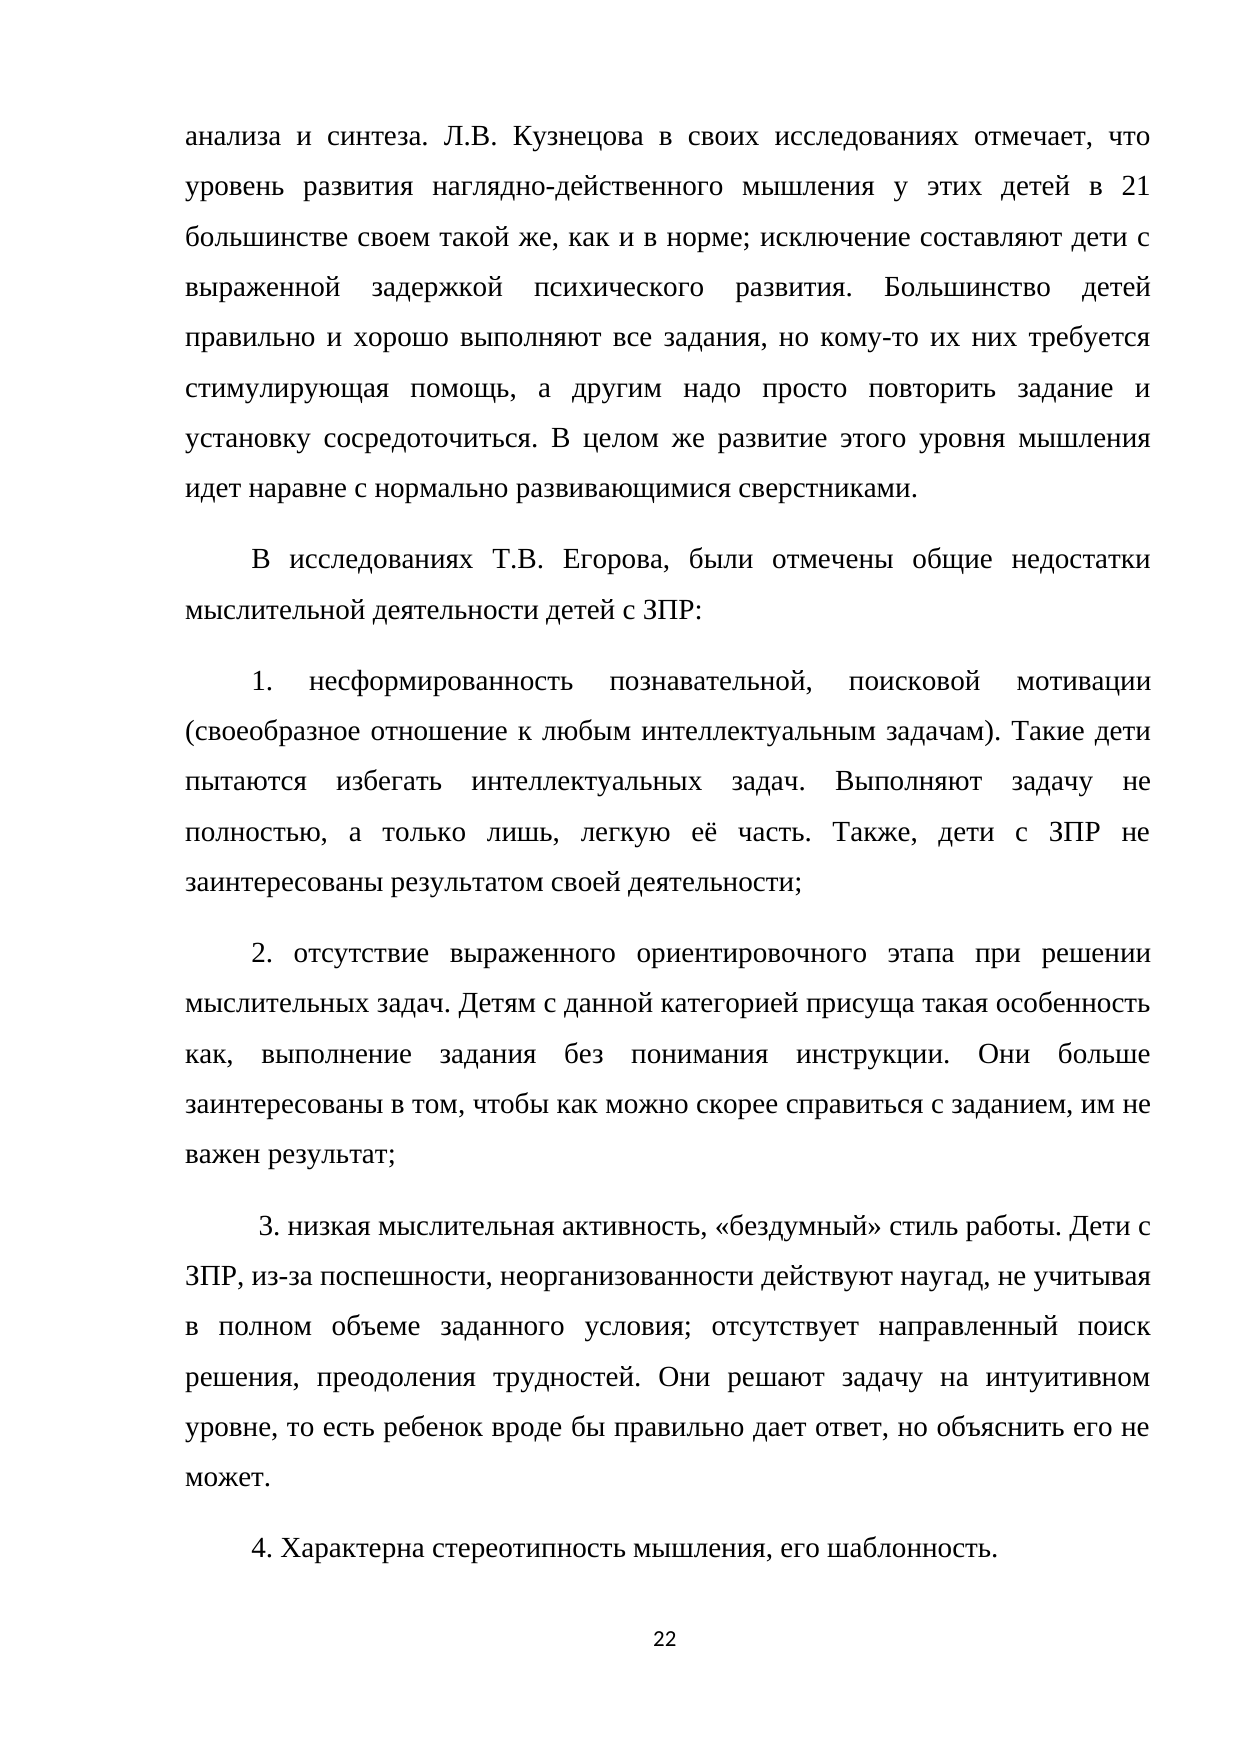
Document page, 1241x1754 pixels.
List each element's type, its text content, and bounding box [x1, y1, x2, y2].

text В исследованиях Т.В. Егорова, были отмечены общие недостатки мыслительной деятельности детей с ЗПР: [185, 541, 1152, 625]
text 3. низкая мыслительная активность, «бездумный» стиль работы. Дети с ЗПР, из-за поспешности, неорганизованности действуют наугад, не учитывая в полном объеме заданного условия; отсутствует направленный поиск решения, преодоления трудностей. Они решают задачу на интуитивном уровне, то есть ребенок вроде бы правильно дает ответ, но объяснить его не может. [185, 1208, 1152, 1493]
text 4. Характерна стереотипность мышления, его шаблонность. [185, 1530, 1152, 1564]
text 2. отсутствие выраженного ориентировочного этапа при решении мыслительных задач. Детям с данной категорией присуща такая особенность как, выполнение задания без понимания инструкции. Они больше заинтересованы в том, чтобы как можно скорее справиться с заданием, им не важен результат; [185, 935, 1152, 1170]
text 1. несформированность познавательной, поисковой мотивации (своеобразное отношение к любым интеллектуальным задачам). Такие дети пытаются избегать интеллектуальных задач. Выполняют задачу не полностью, а только лишь, легкую её часть. Также, дети с ЗПР не заинтересованы результатом своей деятельности; [185, 663, 1152, 898]
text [185, 118, 1152, 504]
